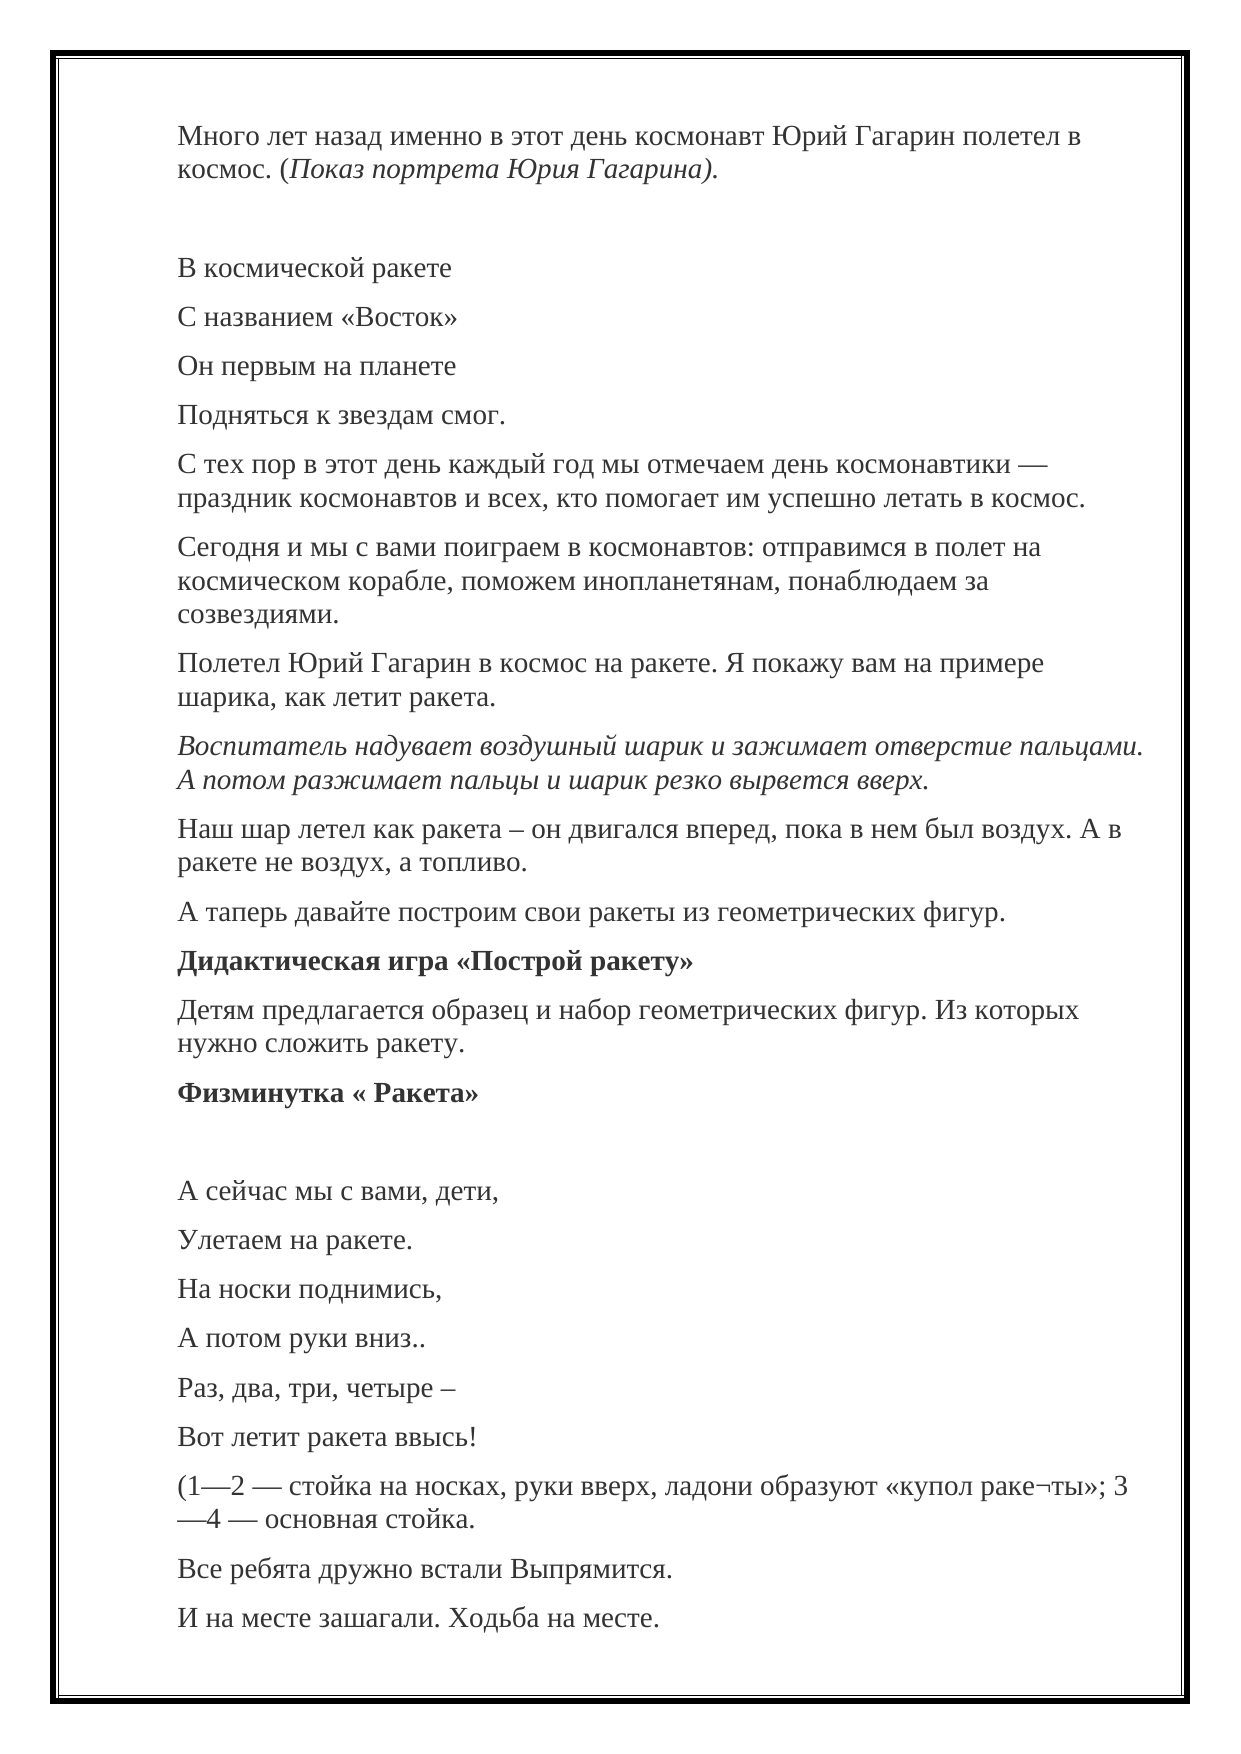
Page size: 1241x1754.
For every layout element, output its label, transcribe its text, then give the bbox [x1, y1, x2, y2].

text Все ребята дружно встали Выпрямится. [177, 1551, 1152, 1584]
text Подняться к звездам смог. [177, 397, 1152, 431]
text Сегодня и мы с вами поиграем в космонавтов: отправимся в полет на космическом корабле, поможем инопланетянам, понаблюдаем за созвездиями. [177, 529, 1152, 630]
text Дидактическая игра «Построй ракету» [177, 943, 1152, 976]
text Раз, два, три, четыре – [177, 1370, 1152, 1403]
text Вот летит ракета ввысь! [177, 1419, 1152, 1452]
text А потом руки вниз.. [177, 1321, 1152, 1354]
text Он первым на планете [177, 348, 1152, 382]
text С названием «Восток» [177, 299, 1152, 333]
text Физминутка « Ракета» [177, 1075, 1152, 1108]
text На носки поднимись, [177, 1271, 1152, 1305]
text Много лет назад именно в этот день космонавт Юрий Гагарин полетел в космос. (Показ портрета Юрия Гагарина). [177, 118, 1152, 185]
text Детям предлагается образец и набор геометрических фигур. Из которых нужно сложить ракету. [177, 992, 1152, 1059]
text Полетел Юрий Гагарин в космос на ракете. Я покажу вам на примере шарика, как летит ракета. [177, 646, 1152, 713]
text (1—2 — стойка на носках, руки вверх, ладони образуют «купол раке¬ты»; 3—4 — основная стойка. [177, 1468, 1152, 1535]
text Улетаем на ракете. [177, 1222, 1152, 1256]
text А таперь давайте построим свои ракеты из геометрических фигур. [177, 894, 1152, 927]
text Наш шар летел как ракета – он двигался вперед, пока в нем был воздух. А в ракете не воздух, а топливо. [177, 811, 1152, 878]
text Воспитатель надувает воздушный шарик и зажимает отверстие пальцами. А потом разжимает пальцы и шарик резко вырвется вверх. [177, 728, 1152, 795]
text И на месте зашагали. Ходьба на месте. [177, 1600, 1152, 1633]
text А сейчас мы с вами, дети, [177, 1173, 1152, 1207]
text В космической ракете [177, 250, 1152, 283]
text С тех пор в этот день каждый год мы отмечаем день космонавтики — праздник космонавтов и всех, кто помогает им успешно летать в космос. [177, 447, 1152, 514]
